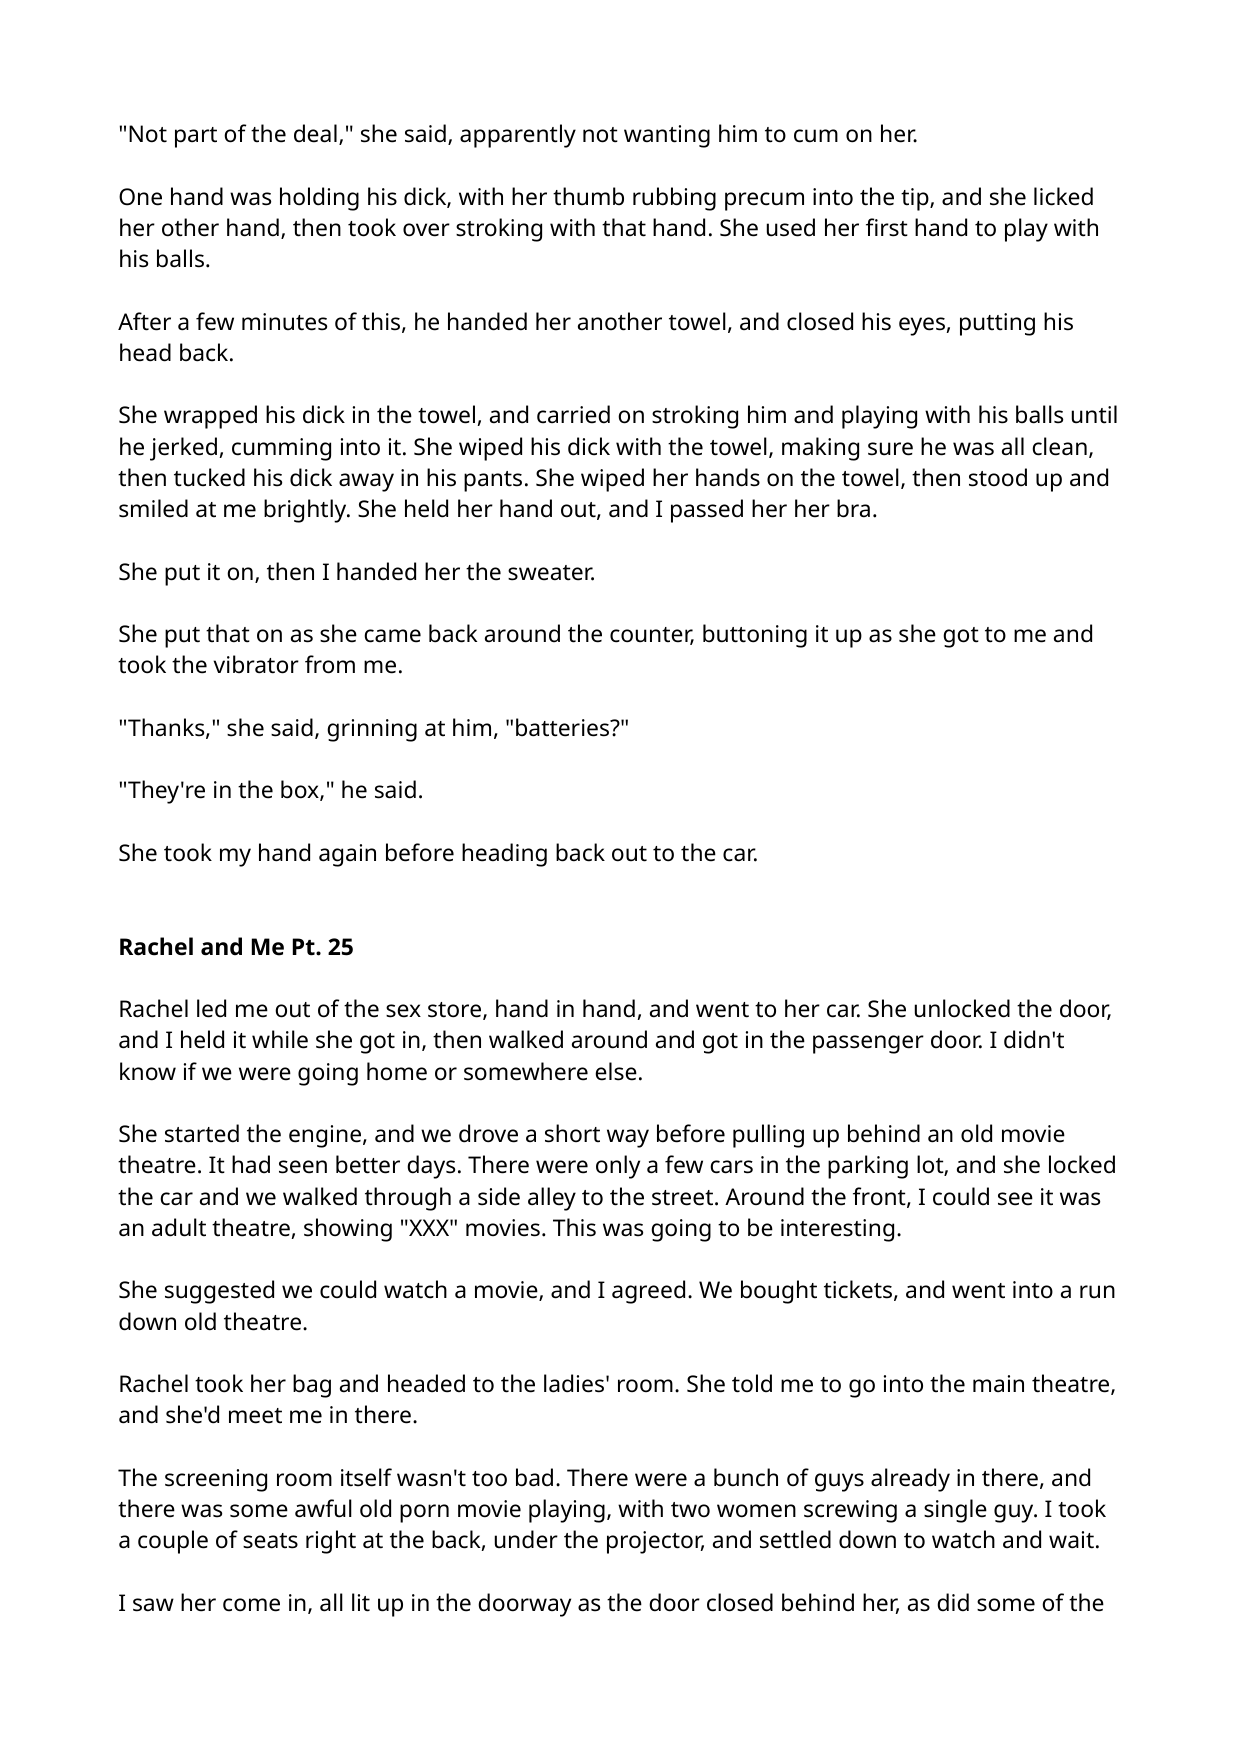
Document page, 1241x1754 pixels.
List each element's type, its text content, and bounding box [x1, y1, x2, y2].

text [118, 993, 1122, 1618]
text Rachel and Me Pt. 25 [118, 931, 1122, 962]
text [118, 118, 1122, 868]
